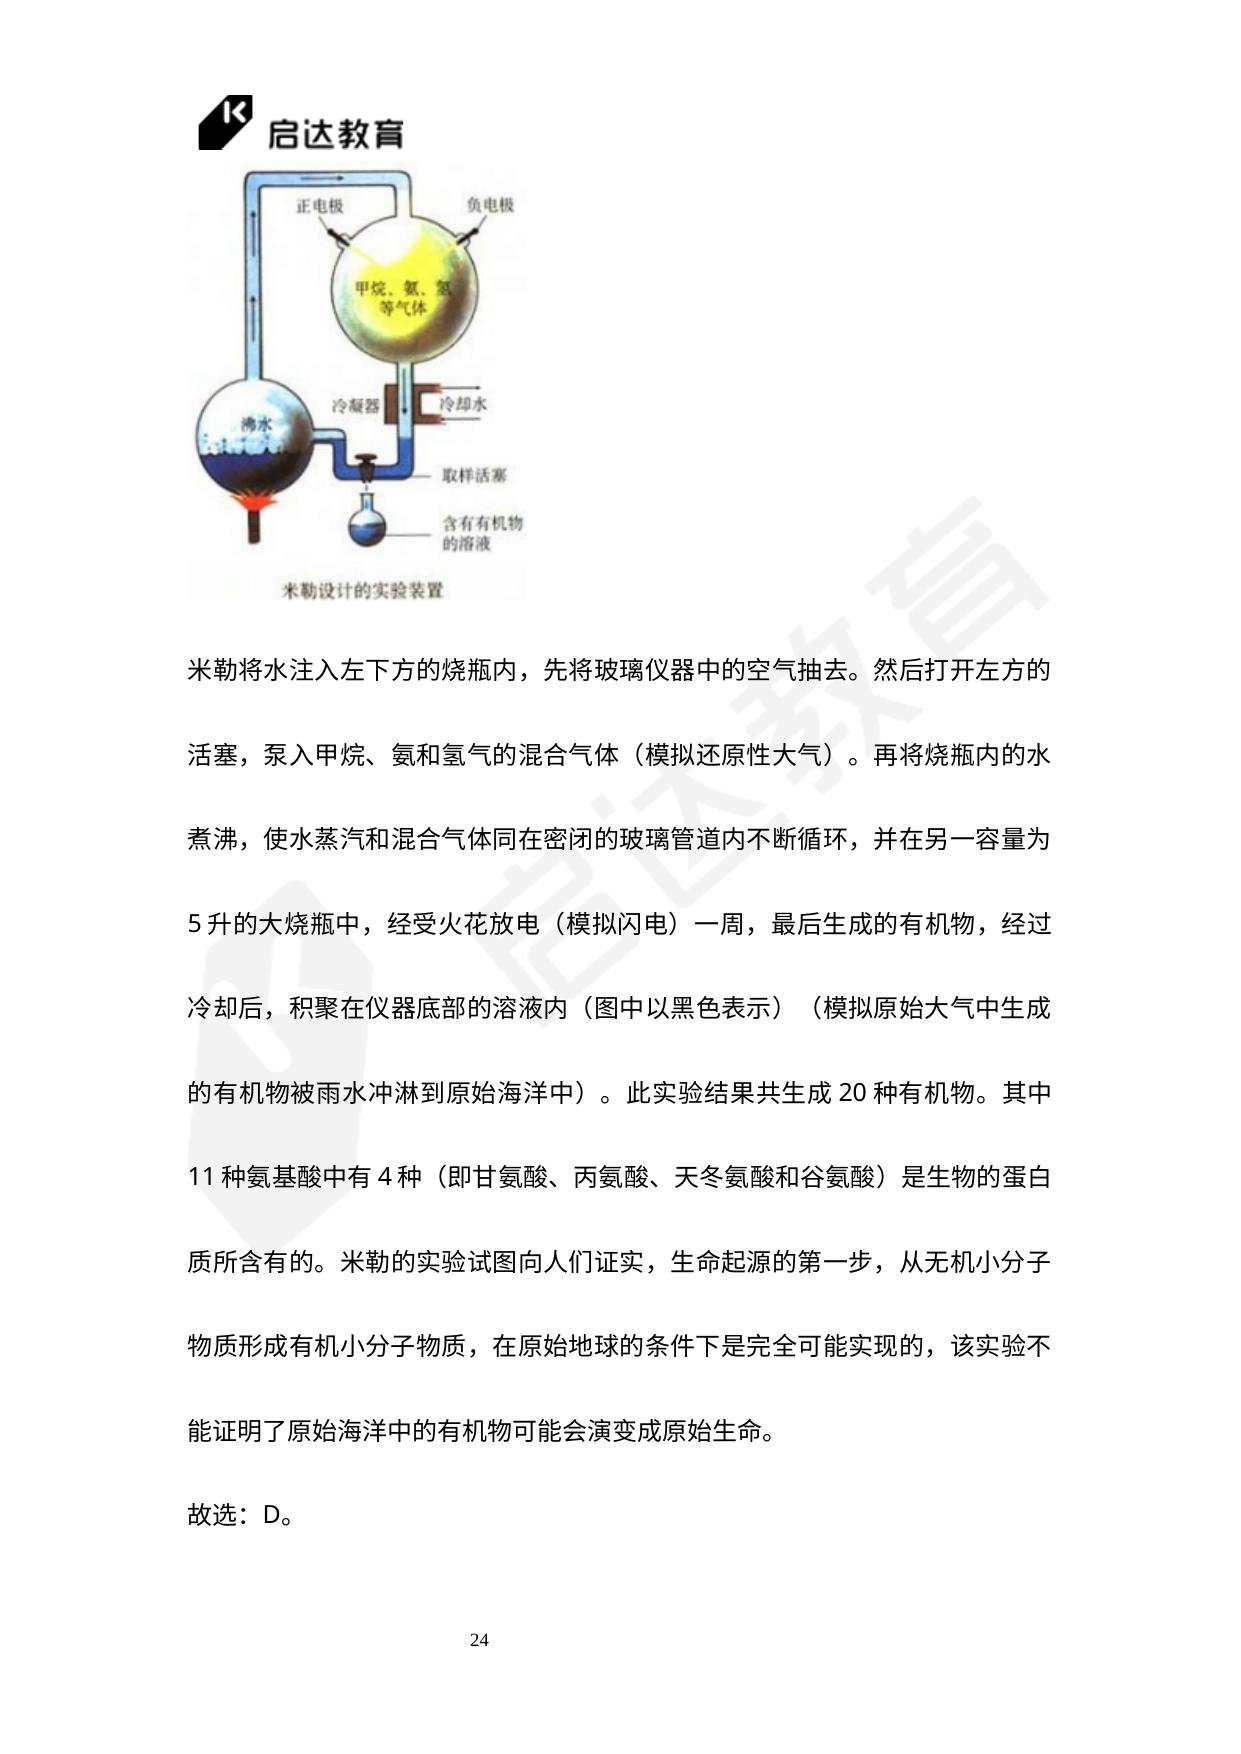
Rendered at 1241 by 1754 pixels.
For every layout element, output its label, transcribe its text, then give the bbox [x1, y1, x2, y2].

picture [198, 95, 404, 150]
picture [187, 162, 527, 601]
